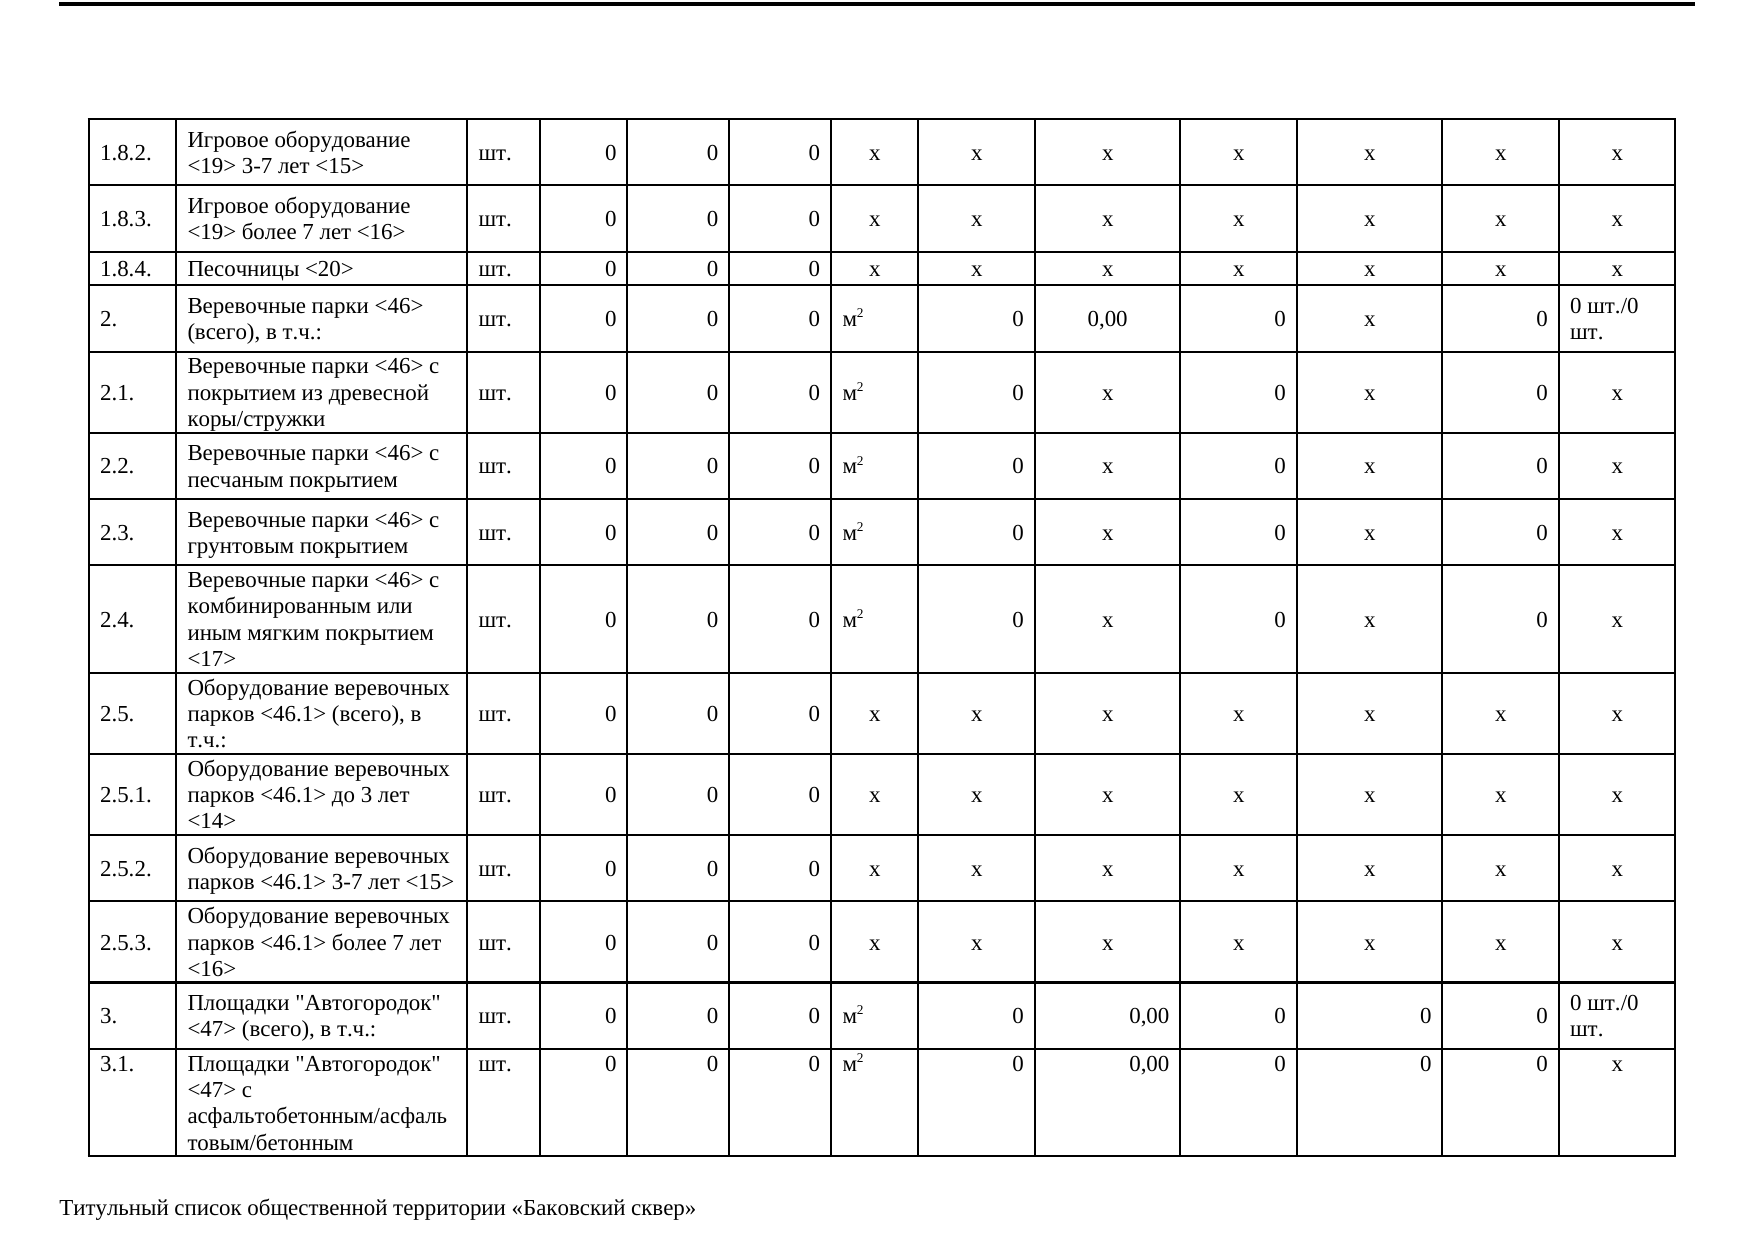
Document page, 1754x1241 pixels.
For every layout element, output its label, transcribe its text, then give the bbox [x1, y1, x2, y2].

table_cell 2. [90, 286, 175, 351]
table_cell 0 [541, 500, 626, 564]
table_cell 0 [730, 186, 830, 251]
table_cell x [1560, 353, 1674, 432]
table_cell x [1298, 186, 1441, 251]
table_cell Оборудование веревочных парков <46.1> 3-7 лет <15> [177, 836, 466, 900]
table_cell x [1443, 253, 1558, 284]
table_cell 0 [1181, 434, 1296, 498]
table_cell x [1560, 566, 1674, 672]
table_cell 0 [1181, 1050, 1296, 1155]
table_cell x [1036, 674, 1179, 753]
table_cell 0 [1181, 286, 1296, 351]
table_cell 0 [541, 984, 626, 1048]
table_cell x [1443, 674, 1558, 753]
table_cell x [1443, 755, 1558, 834]
table_cell 0 [541, 674, 626, 753]
table_cell 0 [730, 500, 830, 564]
table_cell x [1181, 836, 1296, 900]
table_cell x [1443, 186, 1558, 251]
table_cell Оборудование веревочных парков <46.1> (всего), в т.ч.: [177, 674, 466, 753]
table_cell x [832, 902, 917, 981]
table_cell шт. [468, 500, 539, 564]
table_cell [177, 1050, 466, 1155]
table_cell 0 [730, 253, 830, 284]
table_cell 2.3. [90, 500, 175, 564]
table_cell м2 [832, 1050, 917, 1155]
table_cell x [1298, 253, 1441, 284]
table_cell 0 [1181, 566, 1296, 672]
table_cell 0 [628, 674, 728, 753]
table_cell 0,00 [1036, 1050, 1179, 1155]
table_cell x [1443, 120, 1558, 184]
table_cell 0,00 [1036, 984, 1179, 1048]
table_cell 2.5.1. [90, 755, 175, 834]
table_cell Песочницы <20> [177, 253, 466, 284]
table_cell 0 [541, 1050, 626, 1155]
table_cell 0 [541, 186, 626, 251]
table_cell 0 [628, 566, 728, 672]
table_cell 0 [919, 984, 1034, 1048]
table_cell 1.8.4. [90, 253, 175, 284]
table_cell x [919, 674, 1034, 753]
table_cell 0 [919, 286, 1034, 351]
table_cell x [1560, 836, 1674, 900]
table_cell 0 [628, 253, 728, 284]
table_cell 0 [1443, 984, 1558, 1048]
table_cell x [832, 836, 917, 900]
table_cell x [919, 186, 1034, 251]
table_cell Игровое оборудование <19> более 7 лет <16> [177, 186, 466, 251]
table_cell 0 [628, 1050, 728, 1155]
table_cell 2.5.2. [90, 836, 175, 900]
table_cell 0 шт./0 шт. [1560, 984, 1674, 1048]
table_cell x [832, 755, 917, 834]
table_cell x [1560, 120, 1674, 184]
table_cell x [1181, 120, 1296, 184]
table_cell x [1036, 186, 1179, 251]
table_cell 0 [1181, 984, 1296, 1048]
table_cell 0 [541, 353, 626, 432]
table_cell 0 [541, 566, 626, 672]
table_cell Оборудование веревочных парков <46.1> до 3 лет <14> [177, 755, 466, 834]
table_cell 0 [628, 186, 728, 251]
table_cell 0 [541, 434, 626, 498]
table_cell x [1036, 253, 1179, 284]
table_cell x [1443, 836, 1558, 900]
table_cell Оборудование веревочных парков <46.1> более 7 лет <16> [177, 902, 466, 981]
table_cell 0 [541, 902, 626, 981]
table_cell 0 [1298, 984, 1441, 1048]
table_cell шт. [468, 674, 539, 753]
table_cell x [1298, 836, 1441, 900]
table_cell 0 [919, 566, 1034, 672]
table_cell 0 [730, 120, 830, 184]
table_cell 0 [730, 674, 830, 753]
table_cell x [1036, 836, 1179, 900]
table_cell x [1560, 902, 1674, 981]
table_cell 0 [541, 836, 626, 900]
table_cell 0 [628, 984, 728, 1048]
table_cell 3.1. [90, 1050, 175, 1155]
table_cell x [832, 186, 917, 251]
table_cell 0 [919, 434, 1034, 498]
table_cell 2.2. [90, 434, 175, 498]
table_cell 0 [1443, 566, 1558, 672]
table_cell x [1560, 186, 1674, 251]
table_cell x [1298, 286, 1441, 351]
table_cell x [919, 755, 1034, 834]
table_cell x [1036, 566, 1179, 672]
table_cell 0 [628, 500, 728, 564]
table_cell x [1298, 566, 1441, 672]
table_cell Веревочные парки <46> с песчаным покрытием [177, 434, 466, 498]
table_cell x [1560, 434, 1674, 498]
table_cell Веревочные парки <46> с грунтовым покрытием [177, 500, 466, 564]
table_cell Игровое оборудование <19> 3-7 лет <15> [177, 120, 466, 184]
table_cell x [1181, 253, 1296, 284]
table_cell x [1036, 902, 1179, 981]
table_cell x [1560, 755, 1674, 834]
table_cell x [1560, 500, 1674, 564]
table_cell x [1560, 253, 1674, 284]
table_cell x [1181, 902, 1296, 981]
table_cell м2 [832, 286, 917, 351]
table_cell 0 [919, 1050, 1034, 1155]
table_cell 0 [628, 836, 728, 900]
table_cell Площадки "Автогородок" <47> (всего), в т.ч.: [177, 984, 466, 1048]
table_cell м2 [832, 500, 917, 564]
table_cell м2 [832, 353, 917, 432]
table_cell шт. [468, 902, 539, 981]
table_cell шт. [468, 286, 539, 351]
table_cell 0 [730, 353, 830, 432]
table_cell шт. [468, 186, 539, 251]
table_cell x [919, 253, 1034, 284]
table_cell x [1443, 902, 1558, 981]
table_cell шт. [468, 353, 539, 432]
table_cell x [1036, 120, 1179, 184]
table_cell 2.5. [90, 674, 175, 753]
table_cell x [832, 674, 917, 753]
table_cell 0 [628, 286, 728, 351]
table_cell x [1036, 434, 1179, 498]
table_cell шт. [468, 253, 539, 284]
table_cell м2 [832, 434, 917, 498]
table_cell 0 [541, 286, 626, 351]
table_cell шт. [468, 755, 539, 834]
table_cell 1.8.3. [90, 186, 175, 251]
table_cell шт. [468, 1050, 539, 1155]
table_cell x [832, 120, 917, 184]
table_cell 1.8.2. [90, 120, 175, 184]
table_cell x [1298, 120, 1441, 184]
table_cell Веревочные парки <46> с комбинированным или иным мягким покрытием <17> [177, 566, 466, 672]
table_cell 0 [1298, 1050, 1441, 1155]
table_cell x [1298, 434, 1441, 498]
table_cell x [1036, 755, 1179, 834]
table_cell 0 [919, 353, 1034, 432]
table_cell 3. [90, 984, 175, 1048]
table_cell шт. [468, 836, 539, 900]
table_cell шт. [468, 120, 539, 184]
table_cell 2.1. [90, 353, 175, 432]
table_cell x [1298, 353, 1441, 432]
table_cell x [1560, 674, 1674, 753]
table_cell x [1298, 902, 1441, 981]
table_cell x [919, 902, 1034, 981]
table_cell шт. [468, 984, 539, 1048]
table_cell 0 [628, 434, 728, 498]
table_cell 0 [730, 434, 830, 498]
table_cell x [919, 836, 1034, 900]
table_cell 2.5.3. [90, 902, 175, 981]
table_cell 0 [730, 1050, 830, 1155]
table_cell 0 [730, 836, 830, 900]
table_cell x [1181, 674, 1296, 753]
table_cell Веревочные парки <46> (всего), в т.ч.: [177, 286, 466, 351]
table_cell 0 [919, 500, 1034, 564]
table_cell 0 [730, 902, 830, 981]
table_cell 0 [1443, 286, 1558, 351]
table_cell 0 [628, 902, 728, 981]
table_cell x [1036, 500, 1179, 564]
table_cell шт. [468, 566, 539, 672]
table_cell x [919, 120, 1034, 184]
table_cell шт. [468, 434, 539, 498]
table_cell x [1181, 186, 1296, 251]
table_cell 2.4. [90, 566, 175, 672]
table_cell x [1560, 1050, 1674, 1155]
table_cell 0 шт./0 шт. [1560, 286, 1674, 351]
table_cell 0 [541, 755, 626, 834]
table_cell м2 [832, 984, 917, 1048]
table_cell 0 [541, 120, 626, 184]
table_cell 0 [628, 120, 728, 184]
table_cell 0 [730, 755, 830, 834]
table_cell x [1298, 755, 1441, 834]
table_cell x [1298, 500, 1441, 564]
table_cell 0 [730, 566, 830, 672]
table_cell x [832, 253, 917, 284]
table_cell x [1036, 353, 1179, 432]
table_cell 0 [1443, 500, 1558, 564]
table_cell 0 [1181, 353, 1296, 432]
table_cell 0 [628, 755, 728, 834]
table_cell 0 [1181, 500, 1296, 564]
table_cell x [1298, 674, 1441, 753]
table_cell м2 [832, 566, 917, 672]
table_cell Веревочные парки <46> с покрытием из древесной коры/стружки [177, 353, 466, 432]
table_cell 0 [1443, 353, 1558, 432]
table_cell 0 [628, 353, 728, 432]
table_cell 0,00 [1036, 286, 1179, 351]
table_cell 0 [1443, 1050, 1558, 1155]
table_cell 0 [1443, 434, 1558, 498]
table_cell 0 [730, 984, 830, 1048]
table_cell 0 [541, 253, 626, 284]
table_cell x [1181, 755, 1296, 834]
table_cell 0 [730, 286, 830, 351]
